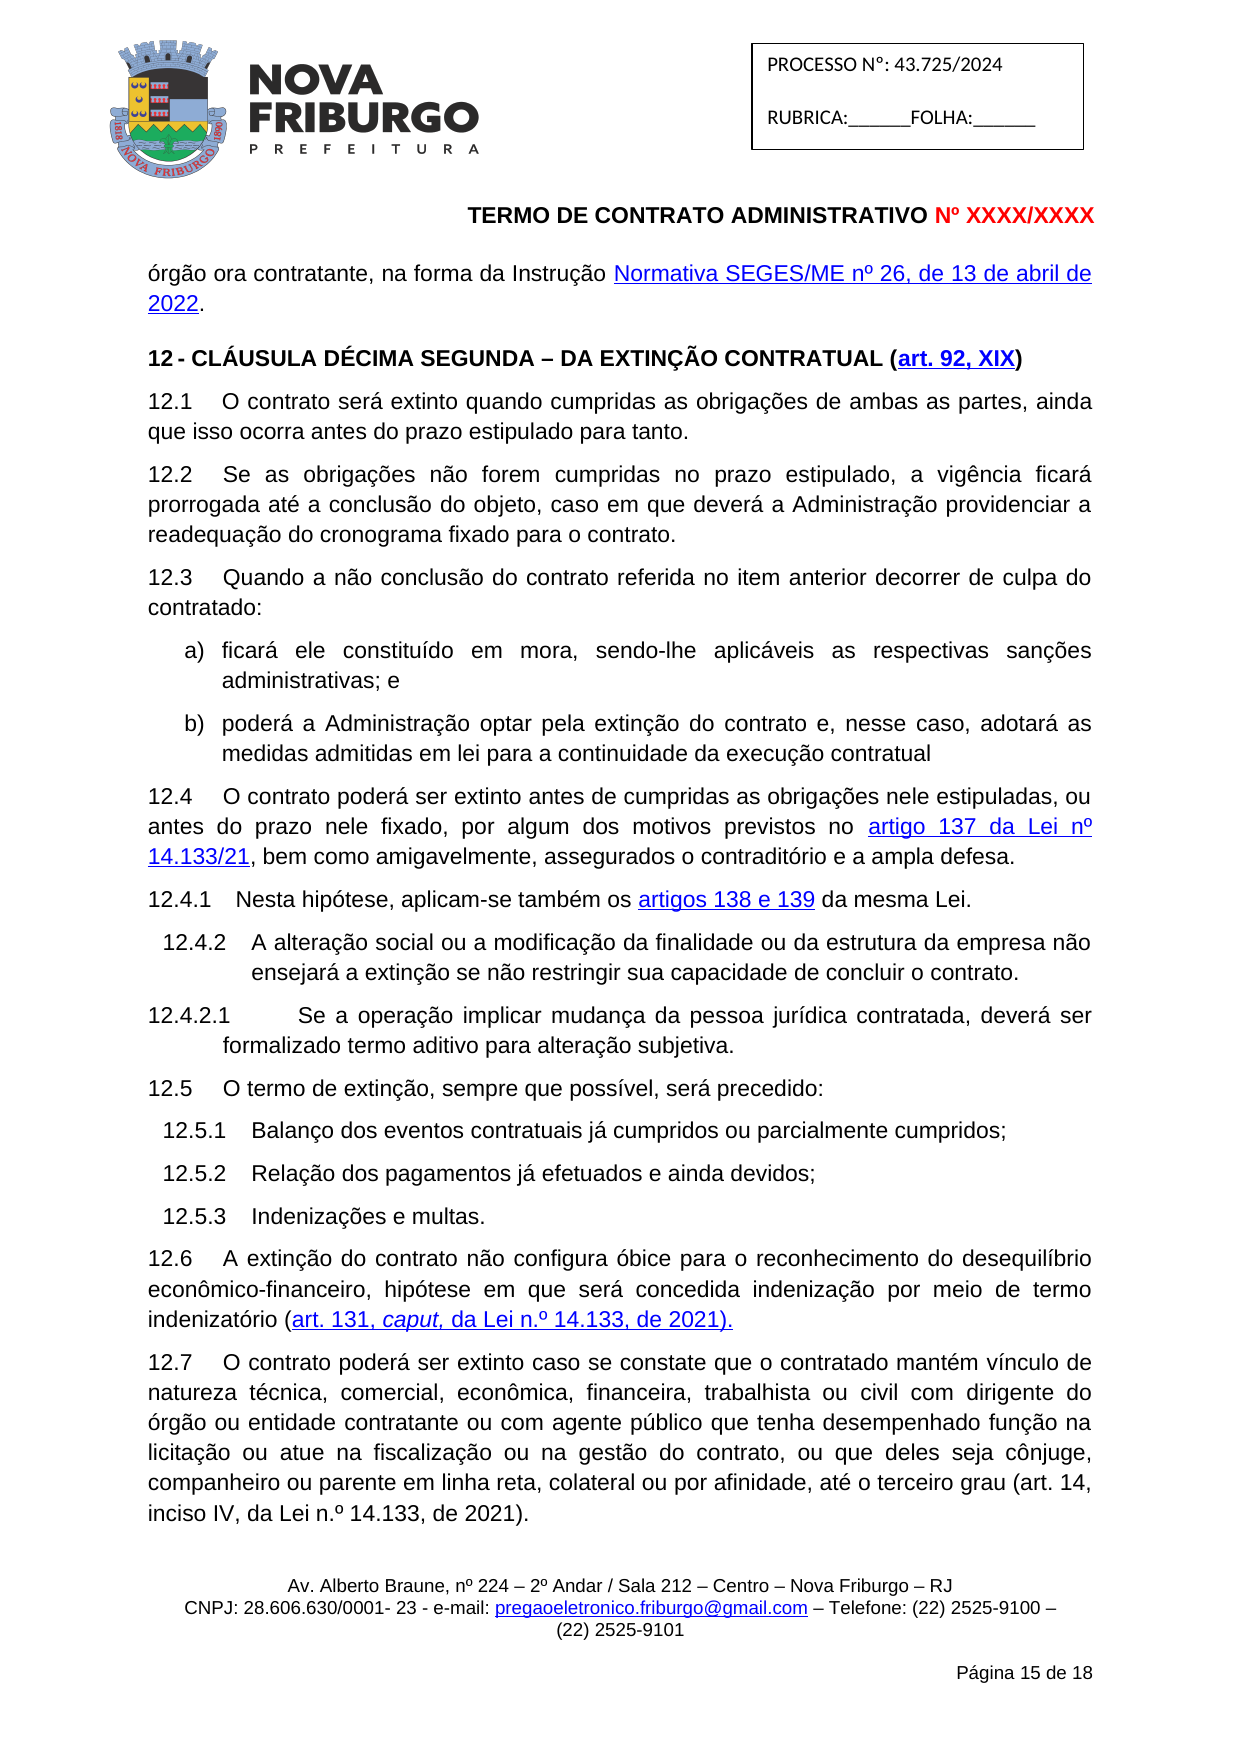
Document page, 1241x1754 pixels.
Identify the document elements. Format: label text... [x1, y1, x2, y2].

list ficará ele constituído em mora, sendo-lhe aplicáveis as respectivas sanções administrativas; e [184, 637, 1092, 694]
list Se as obrigações não forem cumpridas no prazo estipulado, a vigência ficará prorrogada até a conclusão do objeto, caso em que deverá a Administração providenciar a readequação do cronograma fixado para o contrato. [148, 461, 1092, 548]
list O contrato será extinto quando cumpridas as obrigações de ambas as partes, ainda que isso ocorra antes do prazo estipulado para tanto. [148, 388, 1092, 445]
list O termo de extinção, sempre que possível, será precedido: [148, 1074, 1092, 1101]
list Relação dos pagamentos já efetuados e ainda devidos; [162, 1160, 1092, 1186]
list A alteração social ou a modificação da finalidade ou da estrutura da empresa não ensejará a extinção se não restringir sua capacidade de concluir o contrato. [162, 929, 1092, 985]
list Quando a não conclusão do contrato referida no item anterior decorrer de culpa do contratado: [148, 564, 1092, 621]
list poderá a Administração optar pela extinção do contrato e, nesse caso, adotará as medidas admitidas em lei para a continuidade da execução contratual [184, 710, 1092, 767]
list Nesta hipótese, aplicam-se também os artigos 138 e 139 da mesma Lei. [148, 886, 1092, 912]
list Balanço dos eventos contratuais já cumpridos ou parcialmente cumpridos; [162, 1117, 1092, 1144]
list A extinção do contrato não configura óbice para o reconhecimento do desequilíbrio econômico-financeiro, hipótese em que será concedida indenização por meio de termo indenizatório (art. 131, caput, da Lei n.º 14.133, de 2021). [148, 1245, 1092, 1332]
list - CLÁUSULA DÉCIMA SEGUNDA – DA EXTINÇÃO CONTRATUAL (art. 92, XIX) [148, 345, 1092, 372]
list Indenizações e multas. [162, 1203, 1092, 1229]
list O contrato poderá ser extinto caso se constate que o contratado mantém vínculo de natureza técnica, comercial, econômica, financeira, trabalhista ou civil com dirigente do órgão ou entidade contratante ou com agente público que tenha desempenhado função na licitação ou atue na fiscalização ou na gestão do contrato, ou que deles seja cônjuge, companheiro ou parente em linha reta, colateral ou por afinidade, até o terceiro grau (art. 14, inciso IV, da Lei n.º 14.133, de 2021). [148, 1348, 1092, 1526]
list Se a operação implicar mudança da pessoa jurídica contratada, deverá ser formalizado termo aditivo para alteração subjetiva. [148, 1002, 1092, 1058]
picture [96, 34, 493, 180]
list O contrato poderá ser extinto antes de cumpridas as obrigações nele estipuladas, ou antes do prazo nele fixado, por algum dos motivos previstos no artigo 137 da Lei nº 14.133/21, bem como amigavelmente, assegurados o contraditório e a ampla defesa. [148, 783, 1092, 870]
